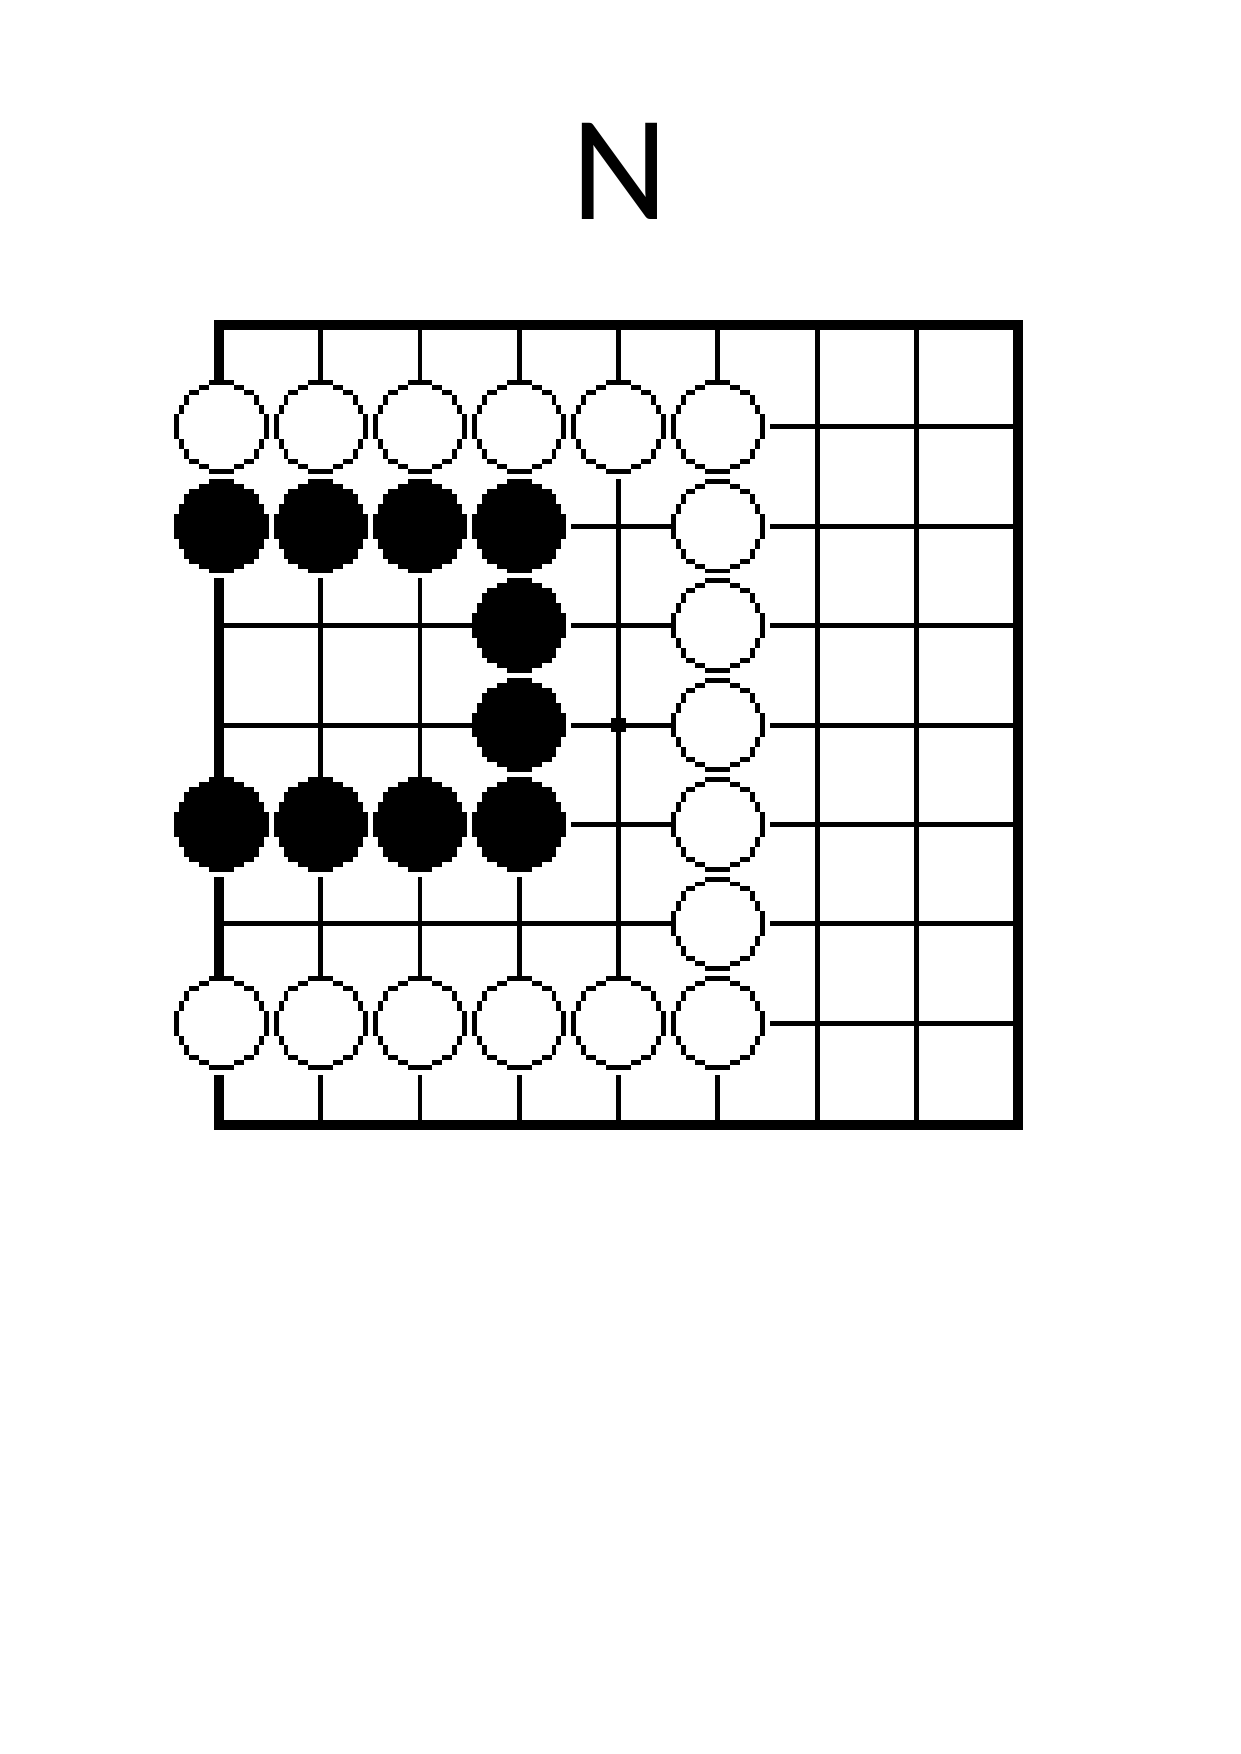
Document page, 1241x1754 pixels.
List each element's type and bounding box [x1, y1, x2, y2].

picture [150, 256, 1093, 1200]
